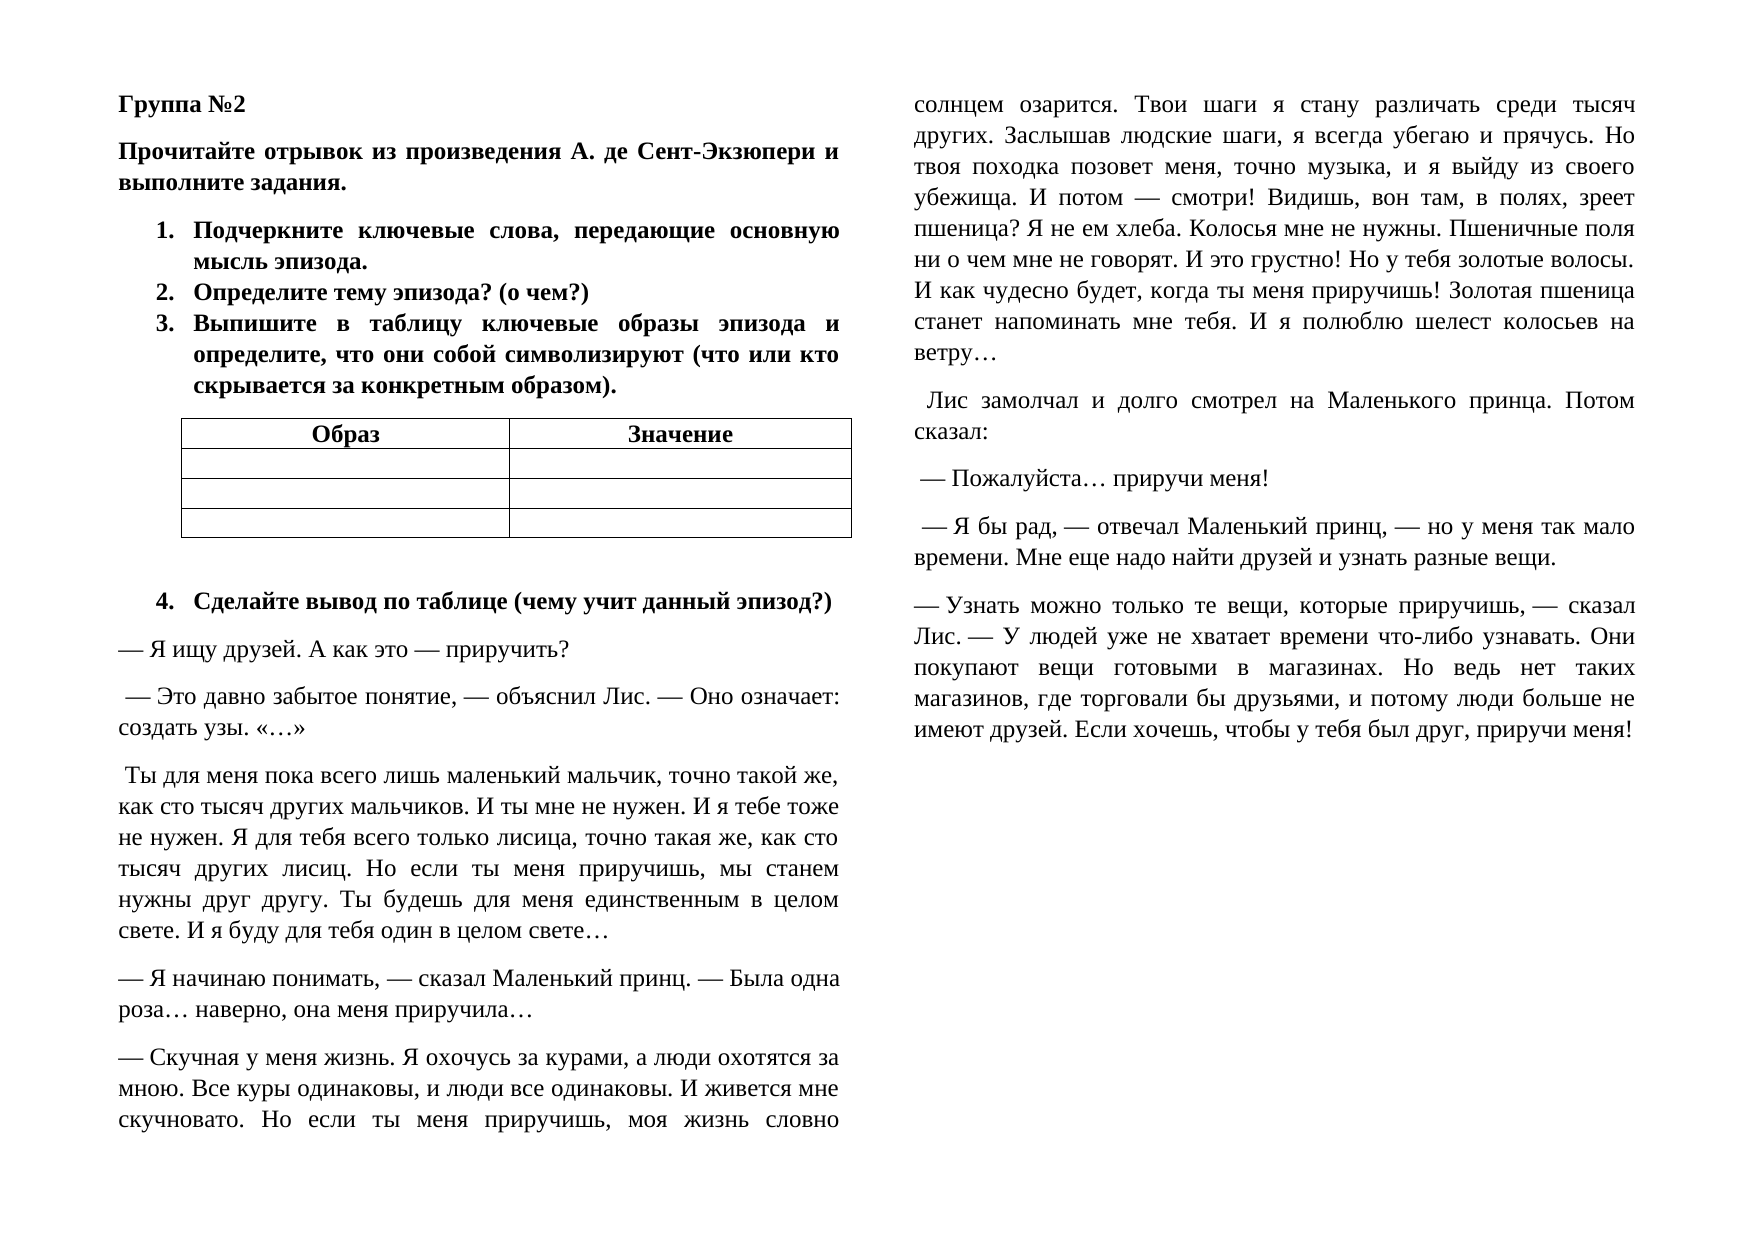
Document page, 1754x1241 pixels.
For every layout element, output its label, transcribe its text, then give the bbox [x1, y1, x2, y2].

table_header Значение [510, 419, 851, 448]
table_cell [182, 449, 509, 478]
text — Это давно забытое понятие, — объяснил Лис. — Оно означает: создать узы. «…» [118, 681, 840, 741]
text Группа №2 [118, 89, 840, 117]
list Сделайте вывод по таблице (чему учит данный эпизод?) [156, 586, 840, 615]
text — Я начинаю понимать, — сказал Маленький принц. — Была одна роза… наверно, она меня приручила… [118, 963, 840, 1023]
text — Я ищу друзей. А как это — приручить? [118, 634, 840, 662]
text Прочитайте отрывок из произведения А. де Сент-Экзюпери и выполните задания. [118, 136, 840, 196]
text — Узнать можно только те вещи, которые приручишь, — сказал Лис. — У людей уже не хватает времени что-либо узнавать. Они покупают вещи готовыми в магазинах. Но ведь нет таких магазинов, где торговали бы друзьями, и потому люди больше не имеют друзей. Если хочешь, чтобы у тебя был друг, приручи меня! [914, 590, 1636, 743]
text — Я бы рад, — отвечал Маленький принц, — но у меня так мало времени. Мне еще надо найти друзей и узнать разные вещи. [914, 511, 1636, 571]
table_cell [182, 479, 509, 507]
table_cell [510, 479, 851, 507]
text — Скучная у меня жизнь. Я охочусь за курами, а люди охотятся за мною. Все куры одинаковы, и люди все одинаковы. И живется мне скучновато. Но если ты меня приручишь, моя жизнь словно солнцем озарится. Твои шаги я стану различать среди тысяч других. Заслышав людские шаги, я всегда убегаю и прячусь. Но твоя походка позовет меня, точно музыка, и я выйду из своего убежища. И потом — смотри! Видишь, вон там, в полях, зреет пшеница? Я не ем хлеба. Колосья мне не нужны. Пшеничные поля ни о чем мне не говорят. И это грустно! Но у тебя золотые волосы. И как чудесно будет, когда ты меня приручишь! Золотая пшеница станет напоминать мне тебя. И я полюблю шелест колосьев на ветру… [914, 89, 1636, 366]
list Выпишите в таблицу ключевые образы эпизода и определите, что они собой символизируют (что или кто скрывается за конкретным образом). [156, 308, 840, 399]
list Определите тему эпизода? (о чем?) [156, 277, 840, 306]
table_cell [510, 449, 851, 478]
text Ты для меня пока всего лишь маленький мальчик, точно такой же, как сто тысяч других мальчиков. И ты мне не нужен. И я тебе тоже не нужен. Я для тебя всего только лисица, точно такая же, как сто тысяч других лисиц. Но если ты меня приручишь, мы станем нужны друг другу. Ты будешь для меня единственным в целом свете. И я буду для тебя один в целом свете… [118, 760, 840, 944]
text — Пожалуйста… приручи меня! [914, 463, 1636, 492]
table_cell [510, 509, 851, 537]
table_cell [182, 509, 509, 537]
table_header Образ [182, 419, 509, 448]
text Лис замолчал и долго смотрел на Маленького принца. Потом сказал: [914, 385, 1636, 444]
text — Скучная у меня жизнь. Я охочусь за курами, а люди охотятся за мною. Все куры одинаковы, и люди все одинаковы. И живется мне скучновато. Но если ты меня приручишь, моя жизнь словно солнцем озарится. Твои шаги я стану различать среди тысяч других. Заслышав людские шаги, я всегда убегаю и прячусь. Но твоя походка позовет меня, точно музыка, и я выйду из своего убежища. И потом — смотри! Видишь, вон там, в полях, зреет пшеница? Я не ем хлеба. Колосья мне не нужны. Пшеничные поля ни о чем мне не говорят. И это грустно! Но у тебя золотые волосы. И как чудесно будет, когда ты меня приручишь! Золотая пшеница станет напоминать мне тебя. И я полюблю шелест колосьев на ветру… [118, 1042, 840, 1133]
list Подчеркните ключевые слова, передающие основную мысль эпизода. [156, 215, 840, 275]
